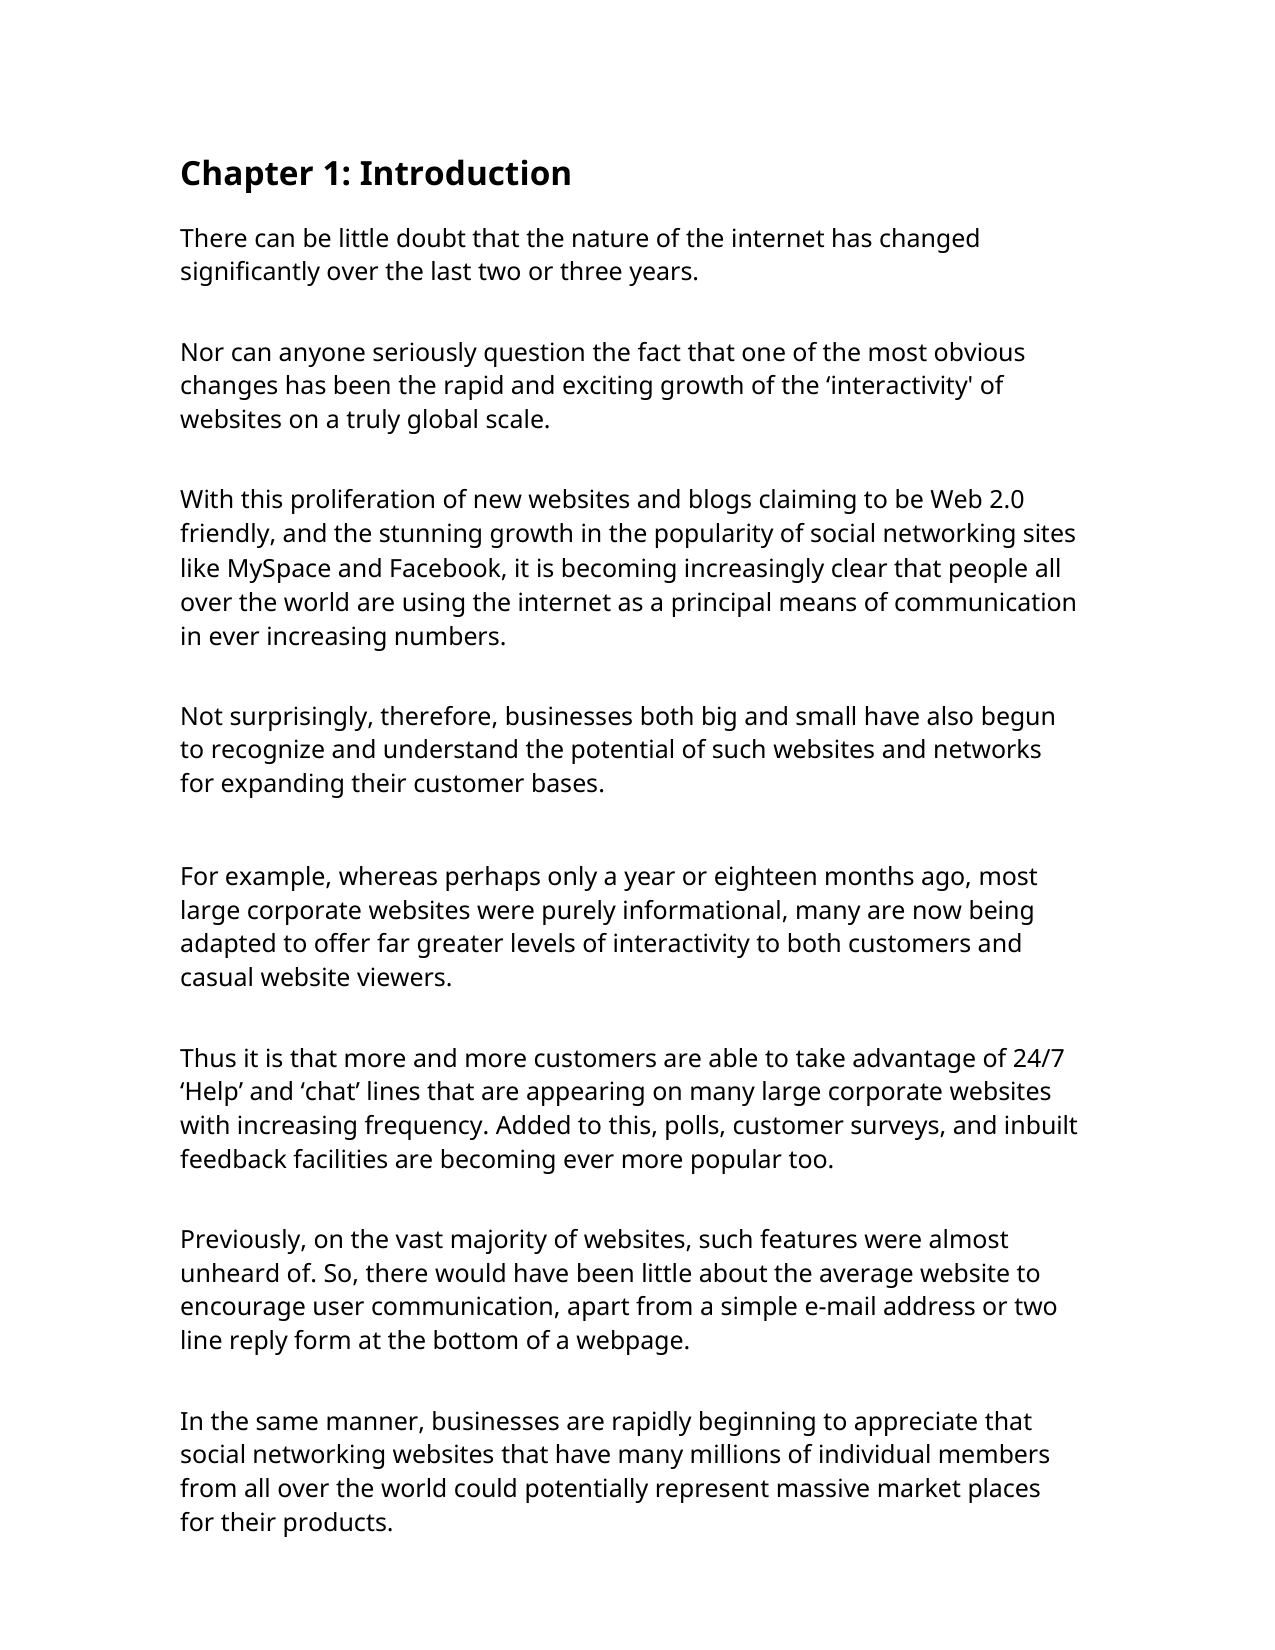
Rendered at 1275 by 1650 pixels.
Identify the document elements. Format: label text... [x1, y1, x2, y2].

text Previously, on the vast majority of websites, such features were almost unheard of. So, there would have been little about the average website to encourage user communication, apart from a simple e-mail address or two line reply form at the bottom of a webpage. [180, 1222, 1091, 1357]
text Not surprisingly, therefore, businesses both big and small have also begun to recognize and understand the potential of such websites and networks for expanding their customer bases. [180, 699, 1075, 800]
text Chapter 1: Introduction [180, 150, 1188, 195]
text Nor can anyone seriously question the fact that one of the most obvious changes has been the rapid and exciting growth of the ‘interactivity' of websites on a truly global scale. [180, 334, 1099, 436]
text Thus it is that more and more customers are able to take advantage of 24/7 ‘Help’ and ‘chat’ lines that are appearing on many large corporate websites with increasing frequency. Added to this, polls, customer surveys, and inbuilt feedback facilities are becoming ever more popular too. [180, 1040, 1089, 1175]
text In the same manner, businesses are rapidly beginning to appreciate that social networking websites that have many millions of individual members from all over the world could potentially represent massive market places for their products. [180, 1403, 1058, 1538]
text There can be little doubt that the nature of the internet has changed significantly over the last two or three years. [180, 220, 1053, 288]
text With this proliferation of new websites and blogs claiming to be Web 2.0 friendly, and the stunning growth in the popularity of social networking sites like MySpace and Facebook, it is becoming increasingly clear that people all over the world are using the internet as a principal means of communication in ever increasing numbers. [180, 482, 1102, 652]
text For example, whereas perhaps only a year or eighteen months ago, most large corporate websites were purely informational, many are now being adapted to offer far greater levels of interactivity to both customers and casual website viewers. [180, 859, 1099, 994]
